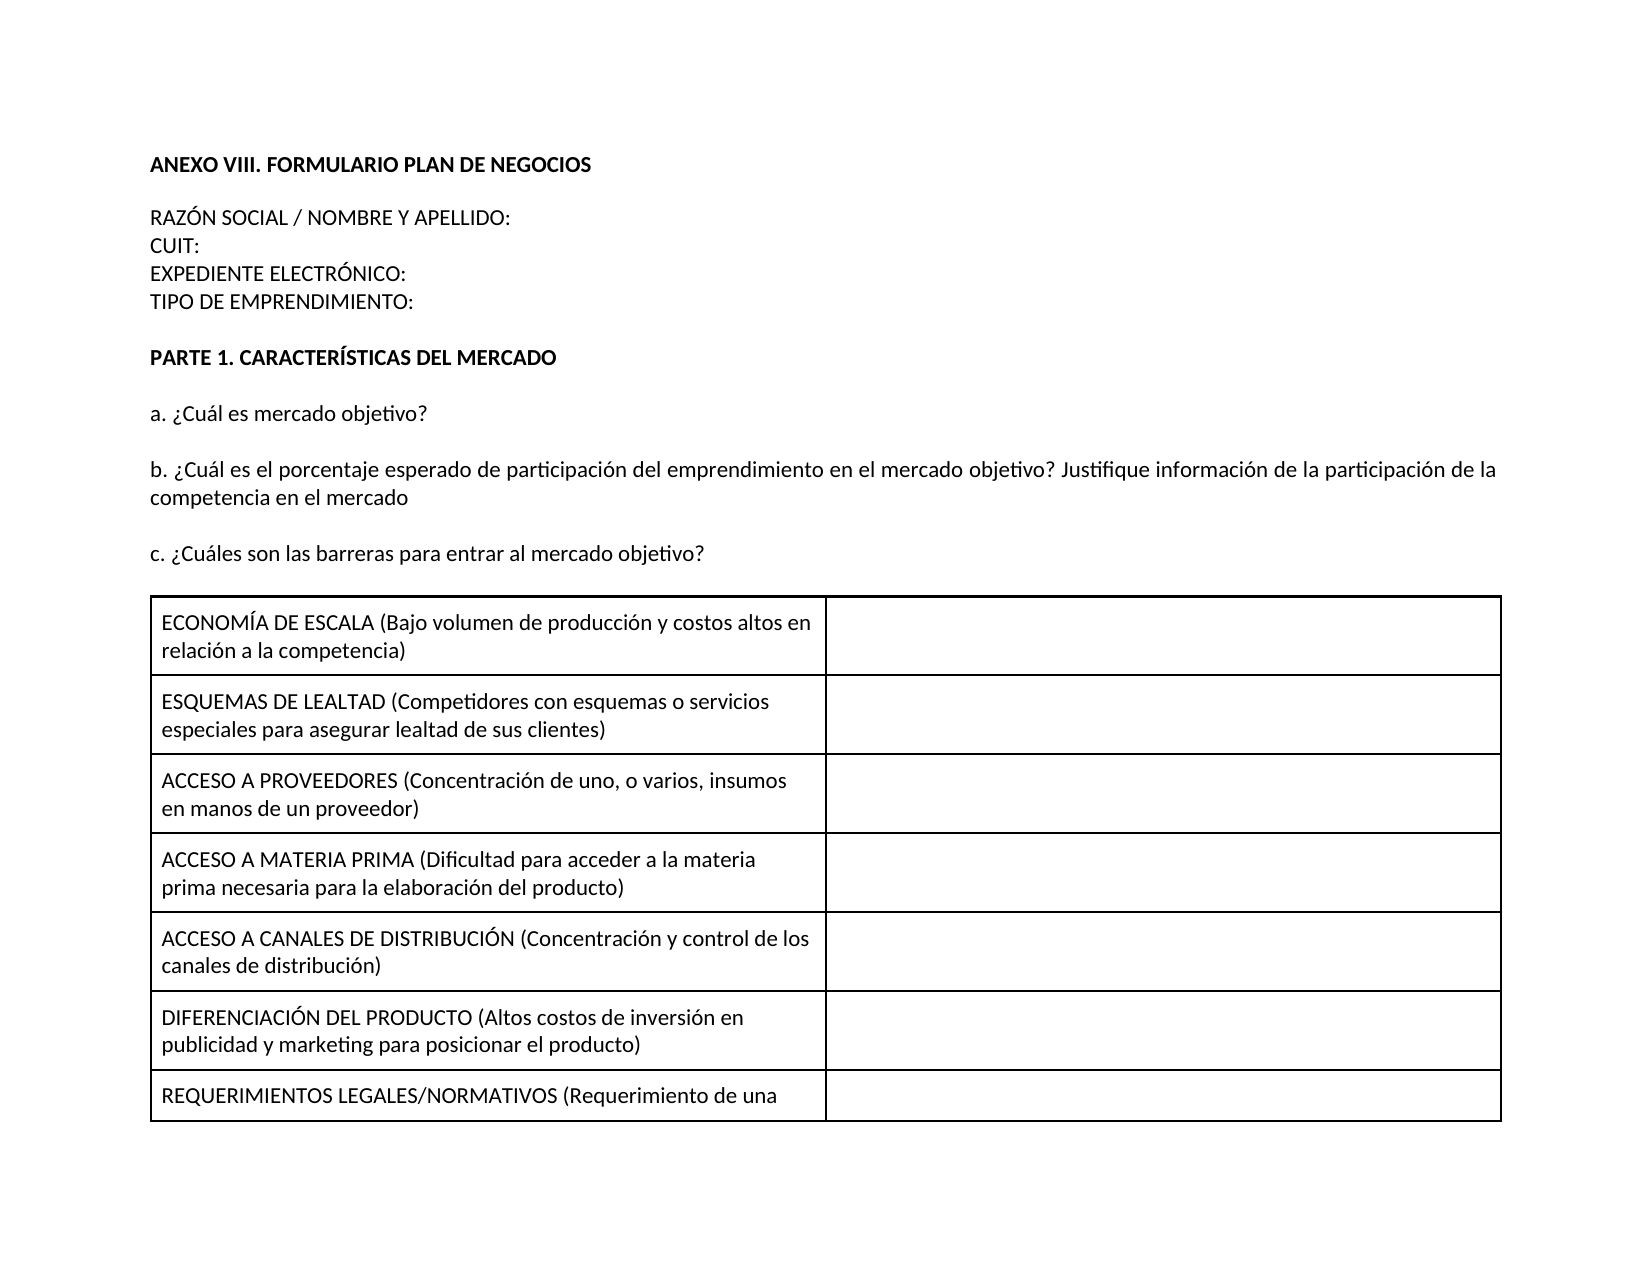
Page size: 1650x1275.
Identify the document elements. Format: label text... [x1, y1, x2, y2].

table_cell [827, 676, 1500, 753]
table_cell [827, 913, 1500, 990]
table_cell [827, 1071, 1500, 1120]
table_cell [152, 1071, 825, 1120]
text b. ¿Cuál es el porcentaje esperado de participación del emprendimiento en el mercado objetivo? Justifique información de la participación de la competencia en el mercado [150, 455, 1500, 511]
table_cell ACCESO A PROVEEDORES (Concentración de uno, o varios, insumos en manos de un proveedor) [152, 755, 825, 832]
text EXPEDIENTE ELECTRÓNICO: [150, 259, 1500, 287]
table_header ECONOMÍA DE ESCALA (Bajo volumen de producción y costos altos en relación a la competencia) [152, 598, 825, 674]
table_cell [827, 755, 1500, 832]
table_cell [827, 992, 1500, 1069]
table_header [827, 598, 1500, 674]
text c. ¿Cuáles son las barreras para entrar al mercado objetivo? [150, 539, 1500, 567]
text RAZÓN SOCIAL / NOMBRE Y APELLIDO: [150, 203, 1500, 231]
table_cell ACCESO A CANALES DE DISTRIBUCIÓN (Concentración y control de los canales de distribución) [152, 913, 825, 990]
text a. ¿Cuál es mercado objetivo? [150, 399, 1500, 427]
text PARTE 1. CARACTERÍSTICAS DEL MERCADO [150, 343, 1500, 371]
text TIPO DE EMPRENDIMIENTO: [150, 287, 1500, 315]
table_cell ESQUEMAS DE LEALTAD (Competidores con esquemas o servicios especiales para asegurar lealtad de sus clientes) [152, 676, 825, 753]
table_cell [827, 834, 1500, 911]
text CUIT: [150, 231, 1500, 259]
text ANEXO VIII. FORMULARIO PLAN DE NEGOCIOS [150, 150, 1501, 178]
table_cell DIFERENCIACIÓN DEL PRODUCTO (Altos costos de inversión en publicidad y marketing para posicionar el producto) [152, 992, 825, 1069]
table_cell ACCESO A MATERIA PRIMA (Dificultad para acceder a la materia prima necesaria para la elaboración del producto) [152, 834, 825, 911]
